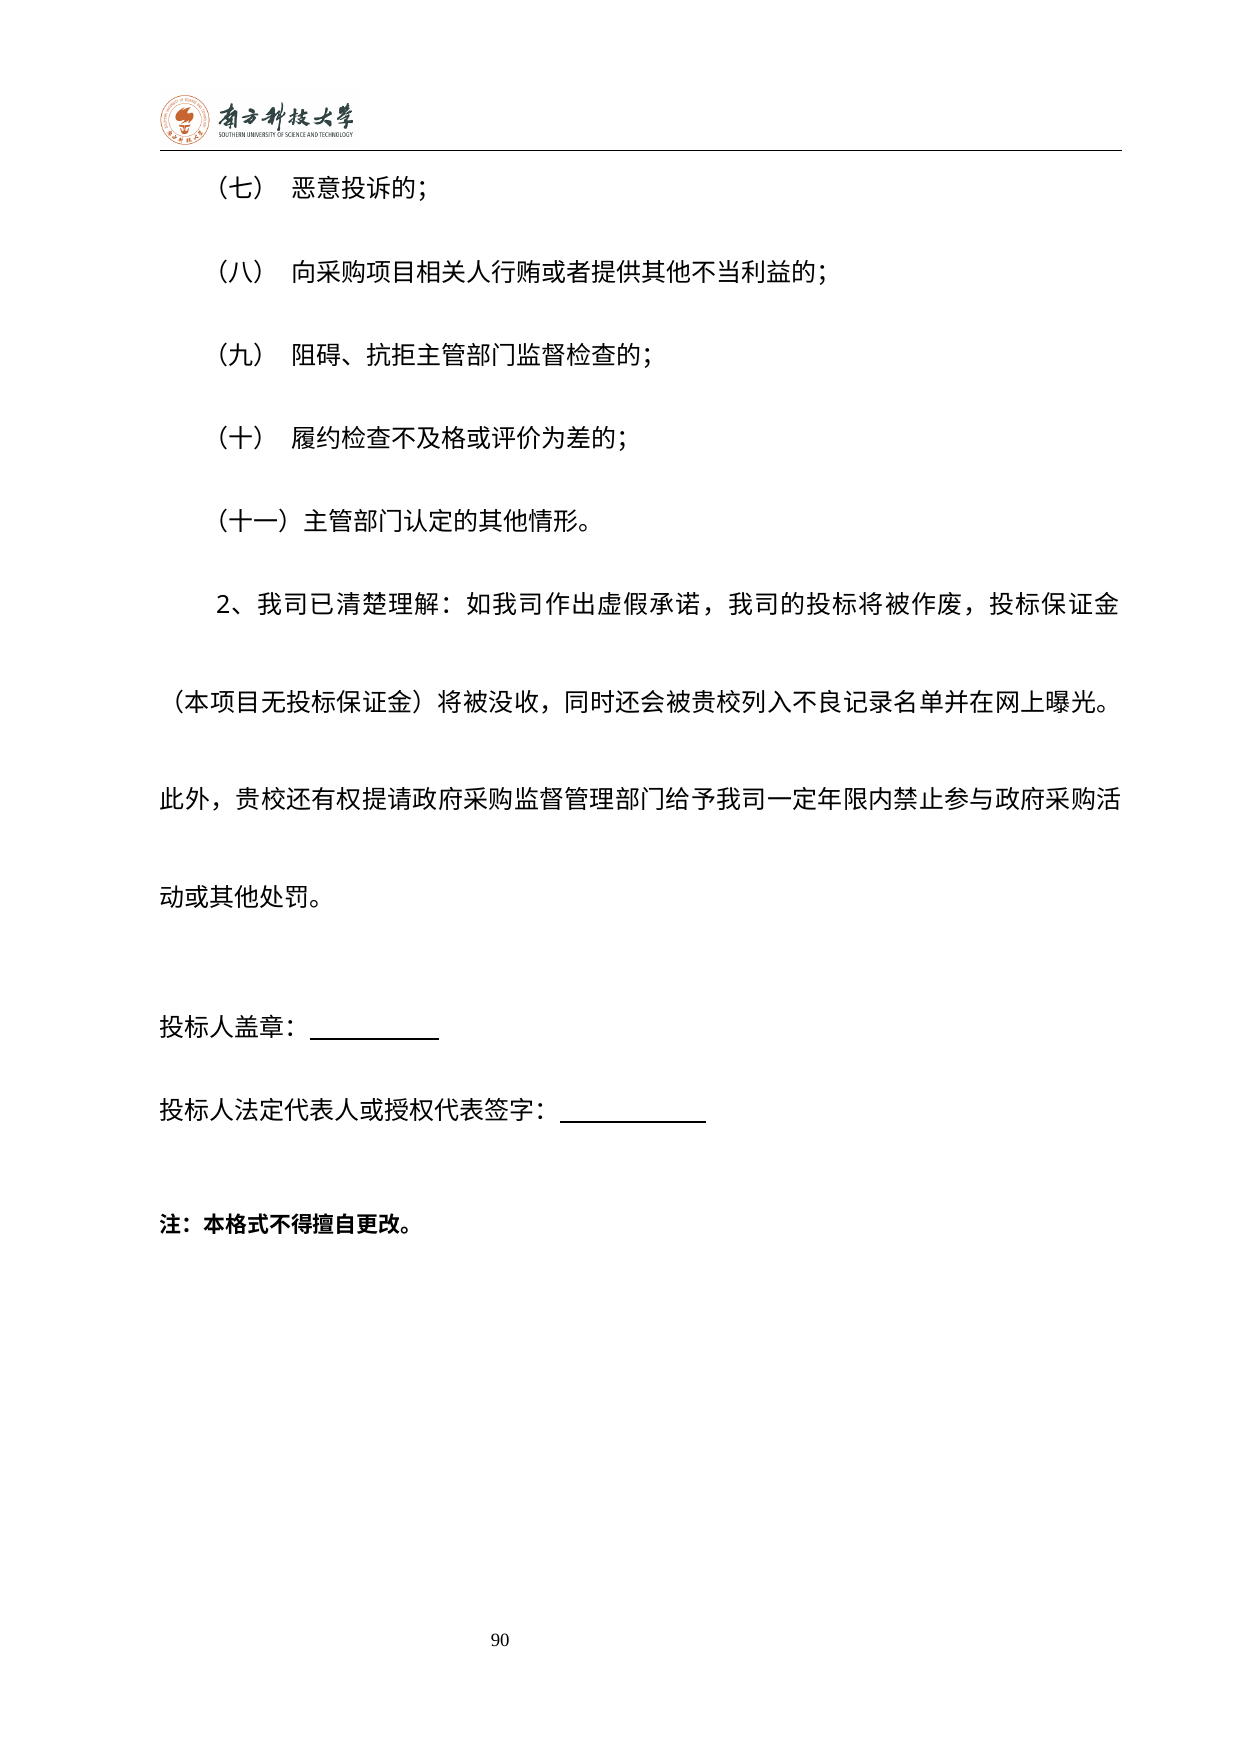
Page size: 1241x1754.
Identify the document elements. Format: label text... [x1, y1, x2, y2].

list 向采购项目相关人行贿或者提供其他不当利益的； [203, 238, 1122, 303]
text 2、我司已清楚理解：如我司作出虚假承诺，我司的投标将被作废，投标保证金（本项目无投标保证金）将被没收，同时还会被贵校列入不良记录名单并在网上曝光。此外，贵校还有权提请政府采购监督管理部门给予我司一定年限内禁止参与政府采购活动或其他处罚。 [159, 570, 1122, 928]
list 履约检查不及格或评价为差的； [203, 404, 1122, 469]
list 恶意投诉的； [203, 154, 1122, 219]
text （十一）主管部门认定的其他情形。 [203, 487, 1122, 552]
text 投标人盖章： [159, 993, 1122, 1058]
list 阻碍、抗拒主管部门监督检查的； [203, 321, 1122, 386]
picture [159, 88, 361, 148]
text 注：本格式不得擅自更改。 [159, 1206, 1122, 1239]
text 投标人法定代表人或授权代表签字： [159, 1076, 1122, 1141]
